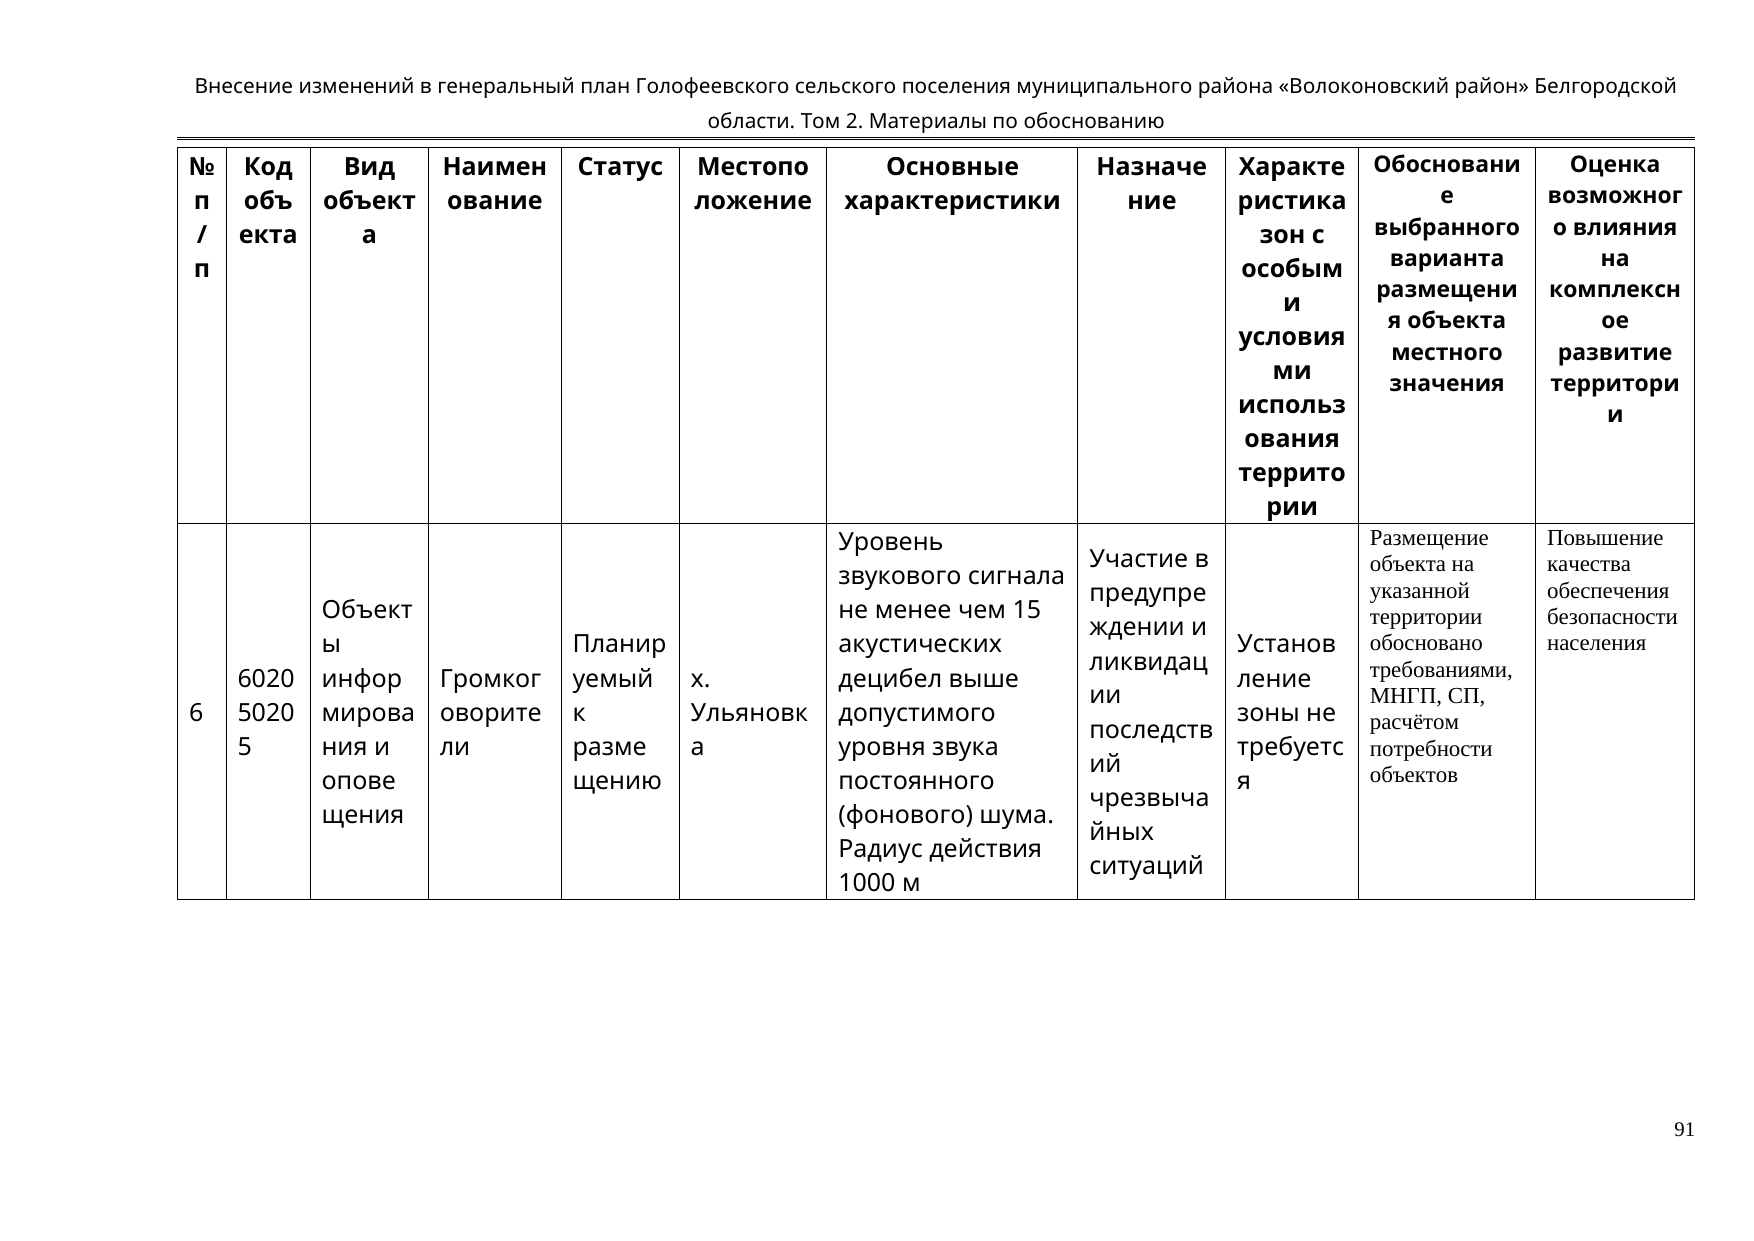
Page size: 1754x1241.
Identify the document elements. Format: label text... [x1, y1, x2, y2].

table_header Оценка возможного влияния на комплексное развитие территории [1536, 148, 1694, 523]
table_cell Планируемый к размещению [562, 524, 679, 899]
table_header Характеристика зон с особыми условиями использования территории [1226, 148, 1358, 523]
table_header Статус [562, 148, 679, 523]
table_header Основные характеристики [827, 148, 1077, 523]
table_header № п/п [178, 148, 226, 523]
table_cell Участие в предупреждении и ликвидации последствий чрезвычайных ситуаций [1078, 524, 1225, 899]
table_cell Объекты информирования и оповещения [311, 524, 428, 899]
table_cell Уровень звукового сигнала не менее чем 15 акустических децибел выше допустимого уровня звука постоянного (фонового) шума. Радиус действия 1000 м [827, 524, 1077, 899]
table_cell 6 [178, 524, 226, 899]
table_header Обоснование выбранного варианта размещения объекта местного значения [1359, 148, 1535, 523]
table_cell Установление зоны не требуется [1226, 524, 1358, 899]
table_cell Громкоговорители [429, 524, 561, 899]
table_header Код объекта [227, 148, 310, 523]
table_header Местоположение [680, 148, 826, 523]
table_cell 602050205 [227, 524, 310, 899]
table_header Вид объекта [311, 148, 428, 523]
table_header Наименование [429, 148, 561, 523]
table_cell Повышение качества обеспечения безопасности населения [1536, 524, 1694, 899]
table_header Назначение [1078, 148, 1225, 523]
table_cell х. Ульяновка [680, 524, 826, 899]
table_cell Размещение объекта на указанной территории обосновано требованиями, МНГП, СП, расчётом потребности объектов [1359, 524, 1535, 899]
